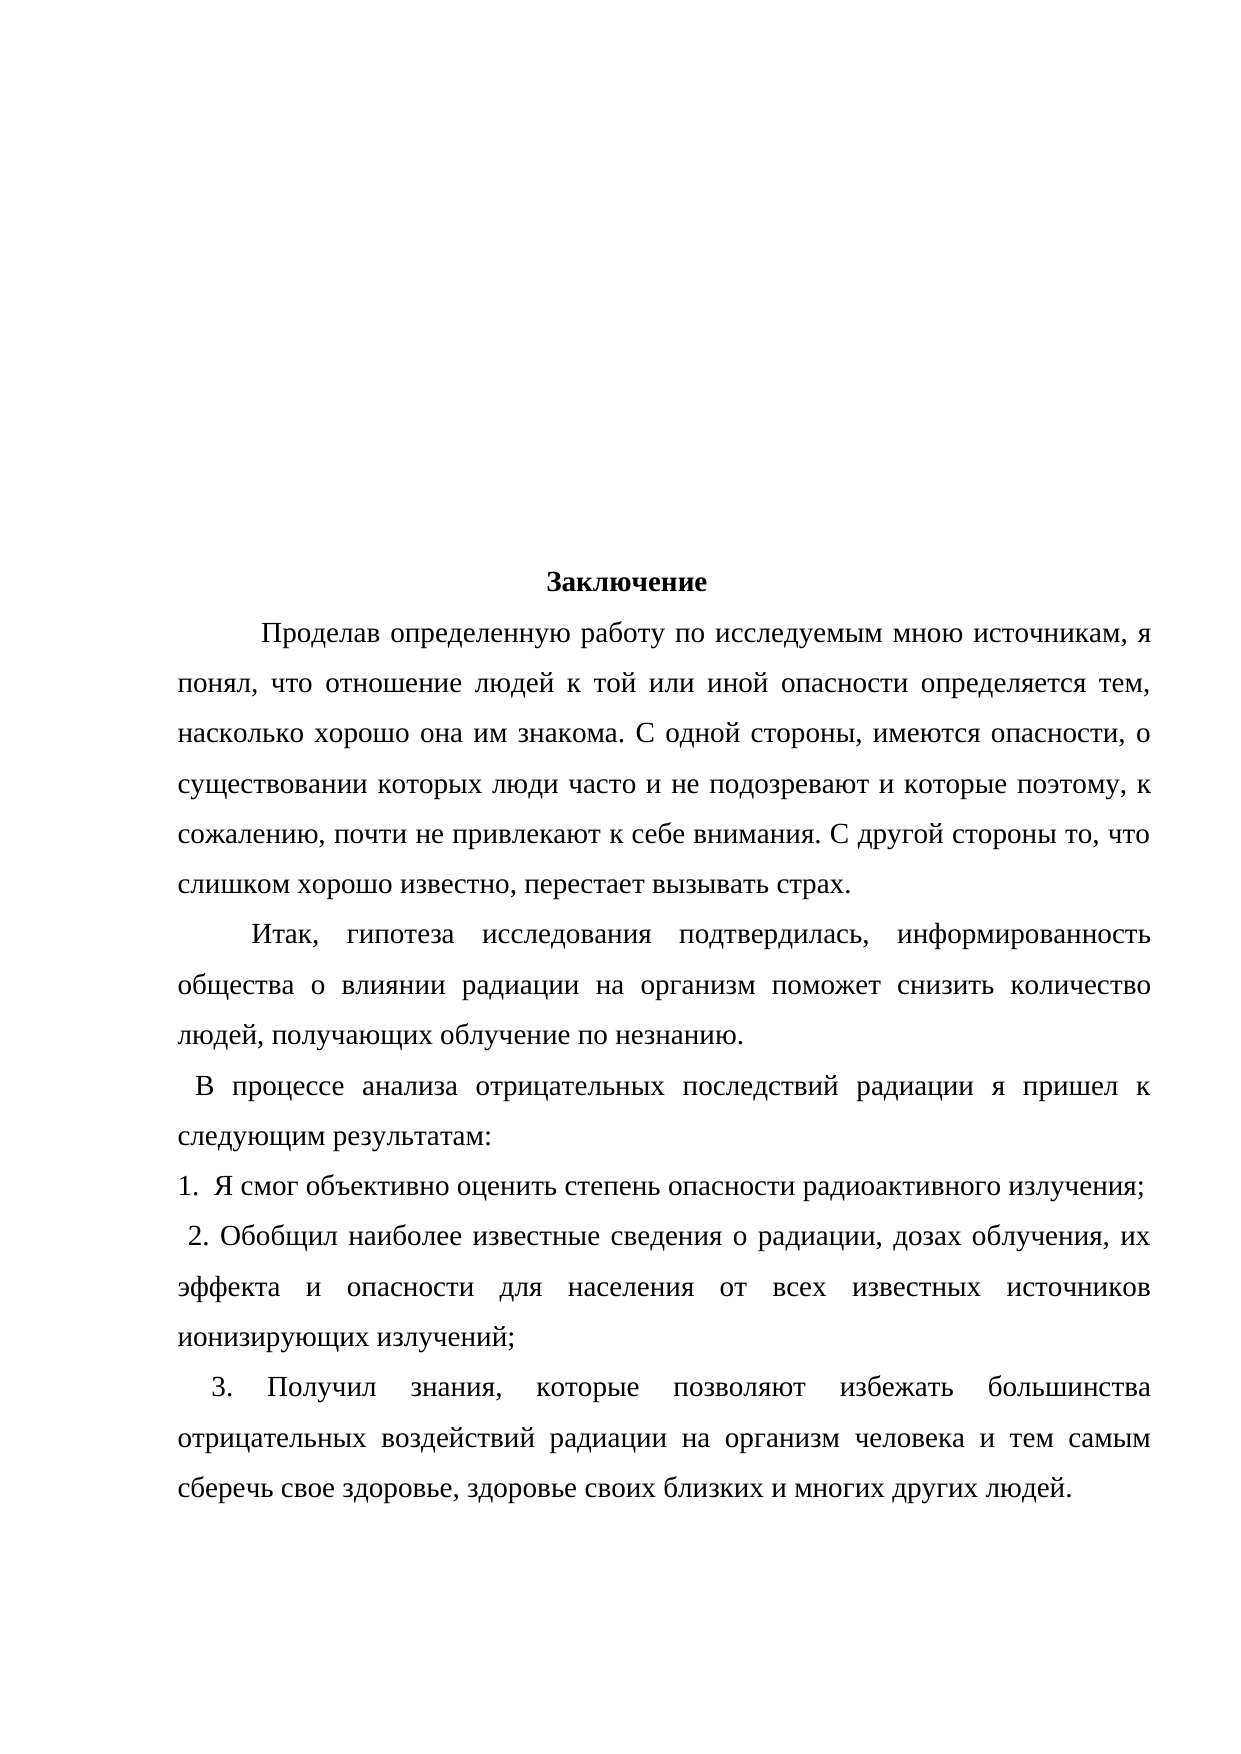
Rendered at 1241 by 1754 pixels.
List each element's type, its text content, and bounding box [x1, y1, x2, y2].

text 1. Я смог объективно оценить степень опасности радиоактивного излучения; [177, 1168, 1152, 1202]
text Проделав определенную работу по исследуемым мною источникам, я понял, что отношение людей к той или иной опасности определяется тем, насколько хорошо она им знакома. С одной стороны, имеются опасности, о существовании которых люди часто и не подозревают и которые поэтому, к сожалению, почти не привлекают к себе внимания. С другой стороны то, что слишком хорошо известно, перестает вызывать страх. [177, 615, 1152, 900]
text Заключение [546, 564, 1152, 598]
text 2. Обобщил наиболее известные сведения о радиации, дозах облучения, их эффекта и опасности для населения от всех известных источников ионизирующих излучений; [177, 1218, 1152, 1353]
text 3. Получил знания, которые позволяют избежать большинства отрицательных воздействий радиации на организм человека и тем самым сберечь свое здоровье, здоровье своих близких и многих других людей. [177, 1369, 1152, 1504]
text В процессе анализа отрицательных последствий радиации я пришел к следующим результатам: [177, 1068, 1152, 1151]
text Итак, гипотеза исследования подтвердилась, информированность общества о влиянии радиации на организм поможет снизить количество людей, получающих облучение по незнанию. [177, 917, 1152, 1051]
